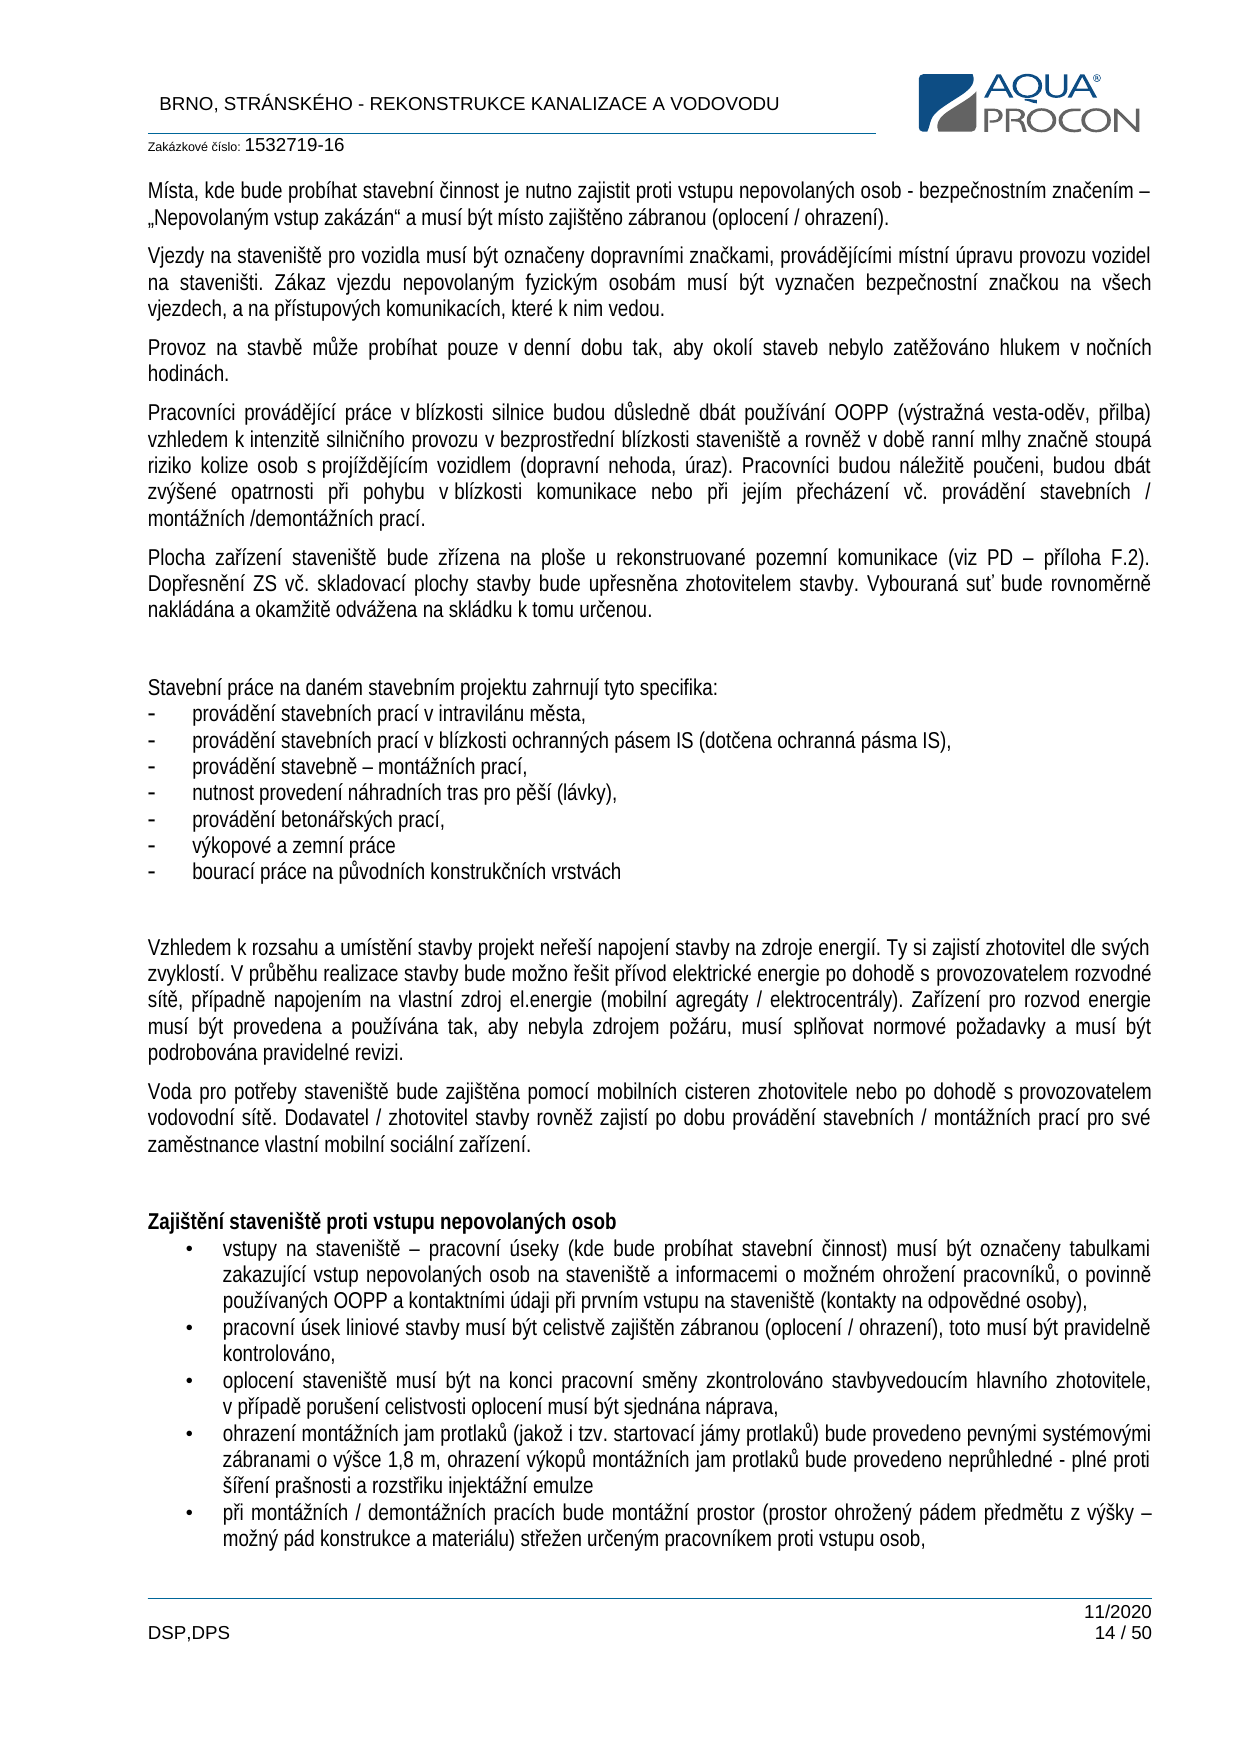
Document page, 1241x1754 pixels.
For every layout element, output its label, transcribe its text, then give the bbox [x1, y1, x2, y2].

list oplocení staveniště musí být na konci pracovní směny zkontrolováno stavbyvedoucím hlavního zhotovitele, v případě porušení celistvosti oplocení musí být sjednána náprava, [185, 1367, 1152, 1419]
list při montážních / demontážních pracích bude montážní prostor (prostor ohrožený pádem předmětu z výšky – možný pád konstrukce a materiálu) střežen určeným pracovníkem proti vstupu osob, [185, 1499, 1152, 1551]
list provádění stavebních prací v blízkosti ochranných pásem IS (dotčena ochranná pásma IS), [148, 727, 1152, 753]
text Provoz na stavbě může probíhat pouze v denní dobu tak, aby okolí staveb nebylo zatěžováno hlukem v nočních hodinách. [148, 334, 1152, 387]
text Pracovníci provádějící práce v blízkosti silnice budou důsledně dbát používání OOPP (výstražná vesta-oděv, přilba) vzhledem k intenzitě silničního provozu v bezprostřední blízkosti staveniště a rovněž v době ranní mlhy značně stoupá riziko kolize osob s projíždějícím vozidlem (dopravní nehoda, úraz). Pracovníci budou náležitě poučeni, budou dbát zvýšené opatrnosti při pohybu v blízkosti komunikace nebo při jejím přecházení vč. provádění stavebních / montážních /demontážních prací. [148, 399, 1152, 531]
text Vzhledem k rozsahu a umístění stavby projekt neřeší napojení stavby na zdroje energií. Ty si zajistí zhotovitel dle svých zvyklostí. V průběhu realizace stavby bude možno řešit přívod elektrické energie po dohodě s provozovatelem rozvodné sítě, případně napojením na vlastní zdroj el.energie (mobilní agregáty / elektrocentrály). Zařízení pro rozvod energie musí být provedena a používána tak, aby nebyla zdrojem požáru, musí splňovat normové požadavky a musí být podrobována pravidelné revizi. [148, 934, 1152, 1065]
list nutnost provedení náhradních tras pro pěší (lávky), [148, 779, 1152, 806]
text Zajištění staveniště proti vstupu nepovolaných osob [148, 1208, 1152, 1235]
text Místa, kde bude probíhat stavební činnost je nutno zajistit proti vstupu nepovolaných osob - bezpečnostním značením – „Nepovolaným vstup zakázán“ a musí být místo zajištěno zábranou (oplocení / ohrazení). [148, 177, 1152, 230]
list bourací práce na původních konstrukčních vrstvách [148, 858, 1152, 885]
text Voda pro potřeby staveniště bude zajištěna pomocí mobilních cisteren zhotovitele nebo po dohodě s provozovatelem vodovodní sítě. Dodavatel / zhotovitel stavby rovněž zajistí po dobu provádění stavebních / montážních prací pro své zaměstnance vlastní mobilní sociální zařízení. [148, 1078, 1152, 1157]
list pracovní úsek liniové stavby musí být celistvě zajištěn zábranou (oplocení / ohrazení), toto musí být pravidelně kontrolováno, [185, 1314, 1152, 1367]
list provádění stavebních prací v intravilánu města, [148, 700, 1152, 727]
list výkopové a zemní práce [148, 832, 1152, 858]
list vstupy na staveniště – pracovní úseky (kde bude probíhat stavební činnost) musí být označeny tabulkami zakazující vstup nepovolaných osob na staveniště a informacemi o možném ohrožení pracovníků, o povinně používaných OOPP a kontaktními údaji při prvním vstupu na staveniště (kontakty na odpovědné osoby), [185, 1235, 1152, 1314]
list provádění stavebně – montážních prací, [148, 753, 1152, 779]
text Plocha zařízení staveniště bude zřízena na ploše u rekonstruované pozemní komunikace (viz PD – příloha F.2). Dopřesnění ZS vč. skladovací plochy stavby bude upřesněna zhotovitelem stavby. Vybouraná suť bude rovnoměrně nakládána a okamžitě odvážena na skládku k tomu určenou. [148, 543, 1152, 622]
list provádění betonářských prací, [148, 806, 1152, 832]
text Vjezdy na staveniště pro vozidla musí být označeny dopravními značkami, provádějícími místní úpravu provozu vozidel na staveništi. Zákaz vjezdu nepovolaným fyzickým osobám musí být vyznačen bezpečnostní značkou na všech vjezdech, a na přístupových komunikacích, které k nim vedou. [148, 242, 1152, 321]
text Stavební práce na daném stavebním projektu zahrnují tyto specifika: [148, 674, 1152, 700]
list ohrazení montážních jam protlaků (jakož i tzv. startovací jámy protlaků) bude provedeno pevnými systémovými zábranami o výšce 1,8 m, ohrazení výkopů montážních jam protlaků bude provedeno neprůhledné - plné proti šíření prašnosti a rozstřiku injektážní emulze [185, 1419, 1152, 1499]
